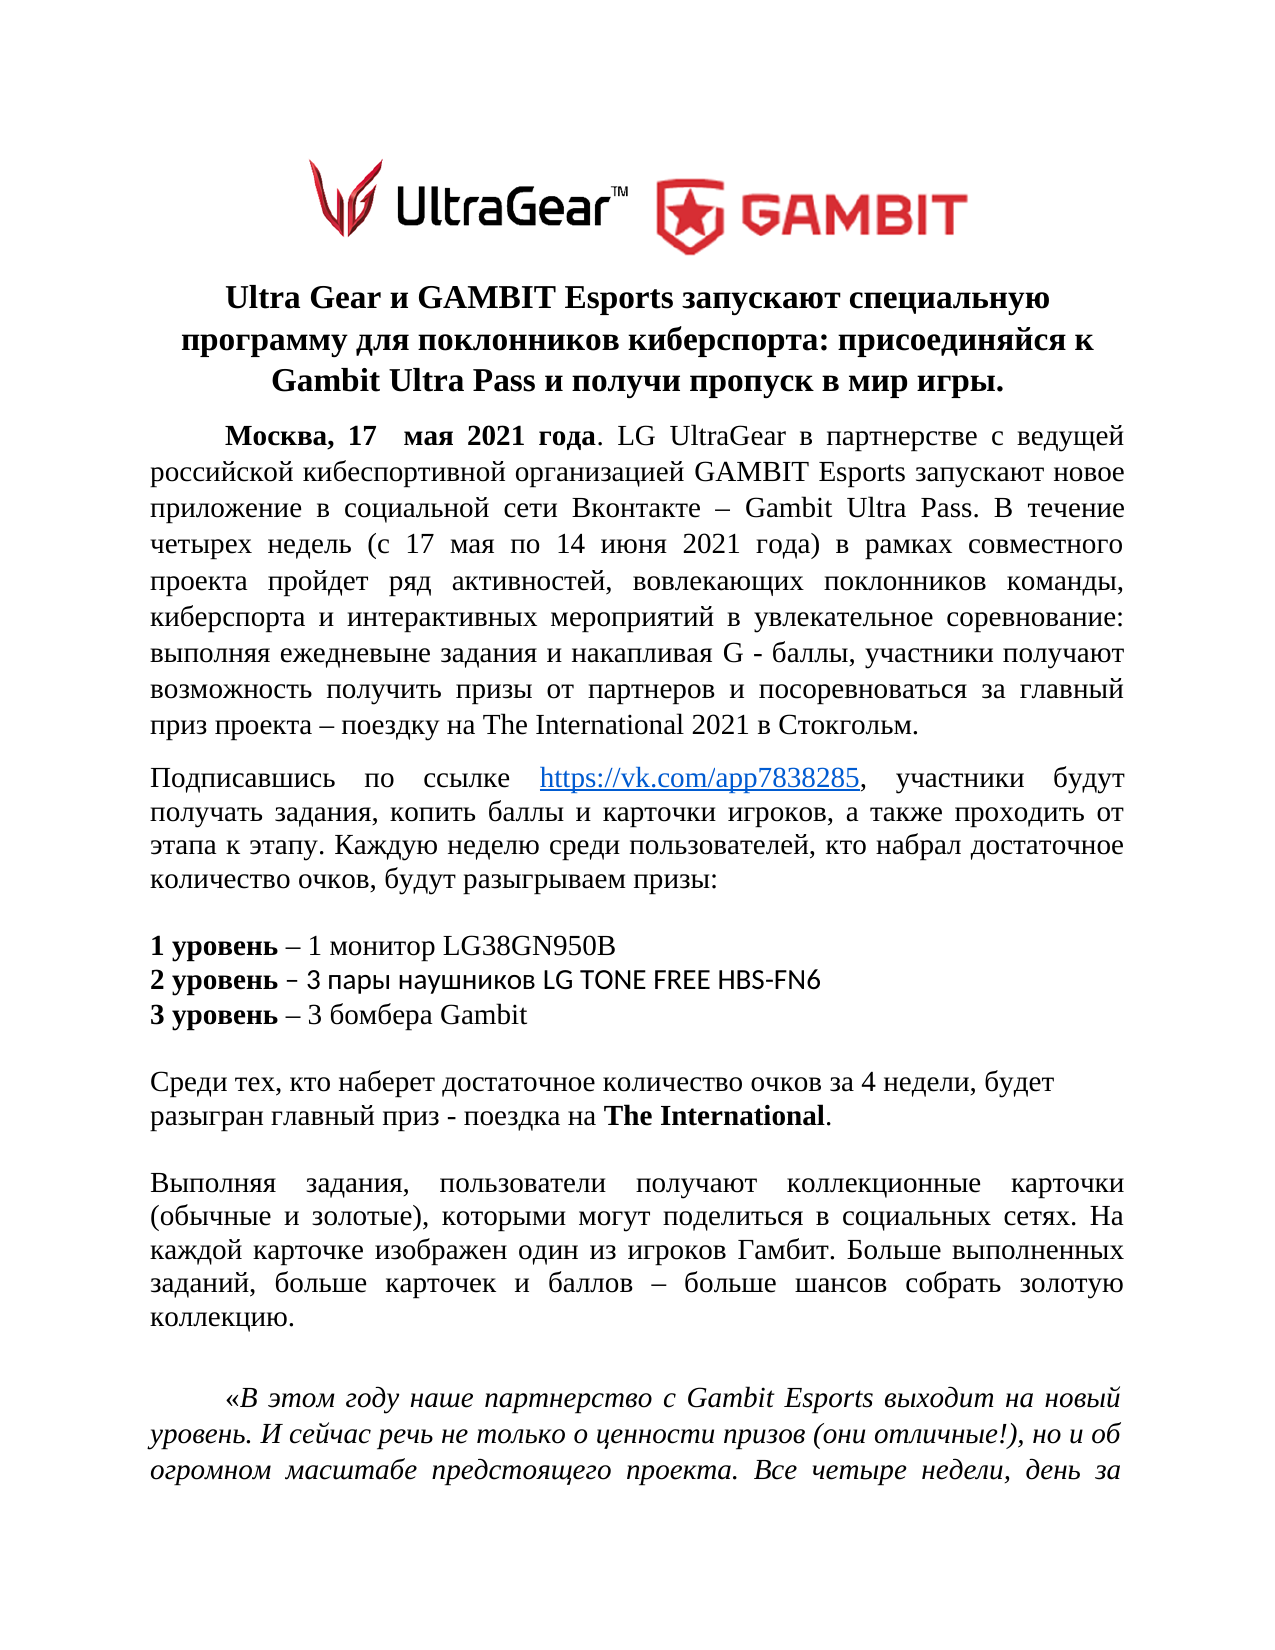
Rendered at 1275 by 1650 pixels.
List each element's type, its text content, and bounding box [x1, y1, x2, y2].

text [150, 1380, 1125, 1486]
text Подписавшись по ссылке https://vk.com/app7838285, участники будут получать задания, копить баллы и карточки игроков, а также проходить от этапа к этапу. Каждую неделю среди пользователей, кто набрал достаточное количество очков, будут разыгрываем призы: [150, 760, 1125, 894]
picture [289, 150, 986, 259]
text Среди тех, кто наберет достаточное количество очков за 4 недели, будет разыгран главный приз - поездка на The International. [150, 1064, 1125, 1131]
text 2 уровень – 3 пары наушников LG TONE FREE HBS-FN6 [150, 961, 1125, 997]
text Москва, 17 мая 2021 года. LG UltraGear в партнерстве с ведущей российской кибеспортивной организацией GAMBIT Esports запускают новое приложение в социальной сети Вконтакте – Gambit Ultra Pass. В течение четырех недель (с 17 мая по 14 июня 2021 года) в рамках совместного проекта пройдет ряд активностей, вовлекающих поклонников команды, киберспорта и интерактивных мероприятий в увлекательное соревнование: выполняя ежедневыне задания и накапливая G - баллы, участники получают возможность получить призы от партнеров и посоревноваться за главный приз проекта – поездку на The International 2021 в Стокгольм. [150, 418, 1125, 741]
text Ultra Gear и GAMBIT Esports запускают специальную программу для поклонников киберспорта: присоединяйся к Gambit Ultra Pass и получи пропуск в мир игры. [150, 277, 1125, 398]
text 1 уровень – 1 монитор LG38GN950B [150, 928, 1125, 961]
text 3 уровень – 3 бомбера Gambit [150, 997, 1125, 1031]
text Выполняя задания, пользователи получают коллекционные карточки (обычные и золотые), которыми могут поделиться в социальных сетях. На каждой карточке изображен один из игроков Гамбит. Больше выполненных заданий, больше карточек и баллов – больше шансов собрать золотую коллекцию. [150, 1165, 1125, 1332]
